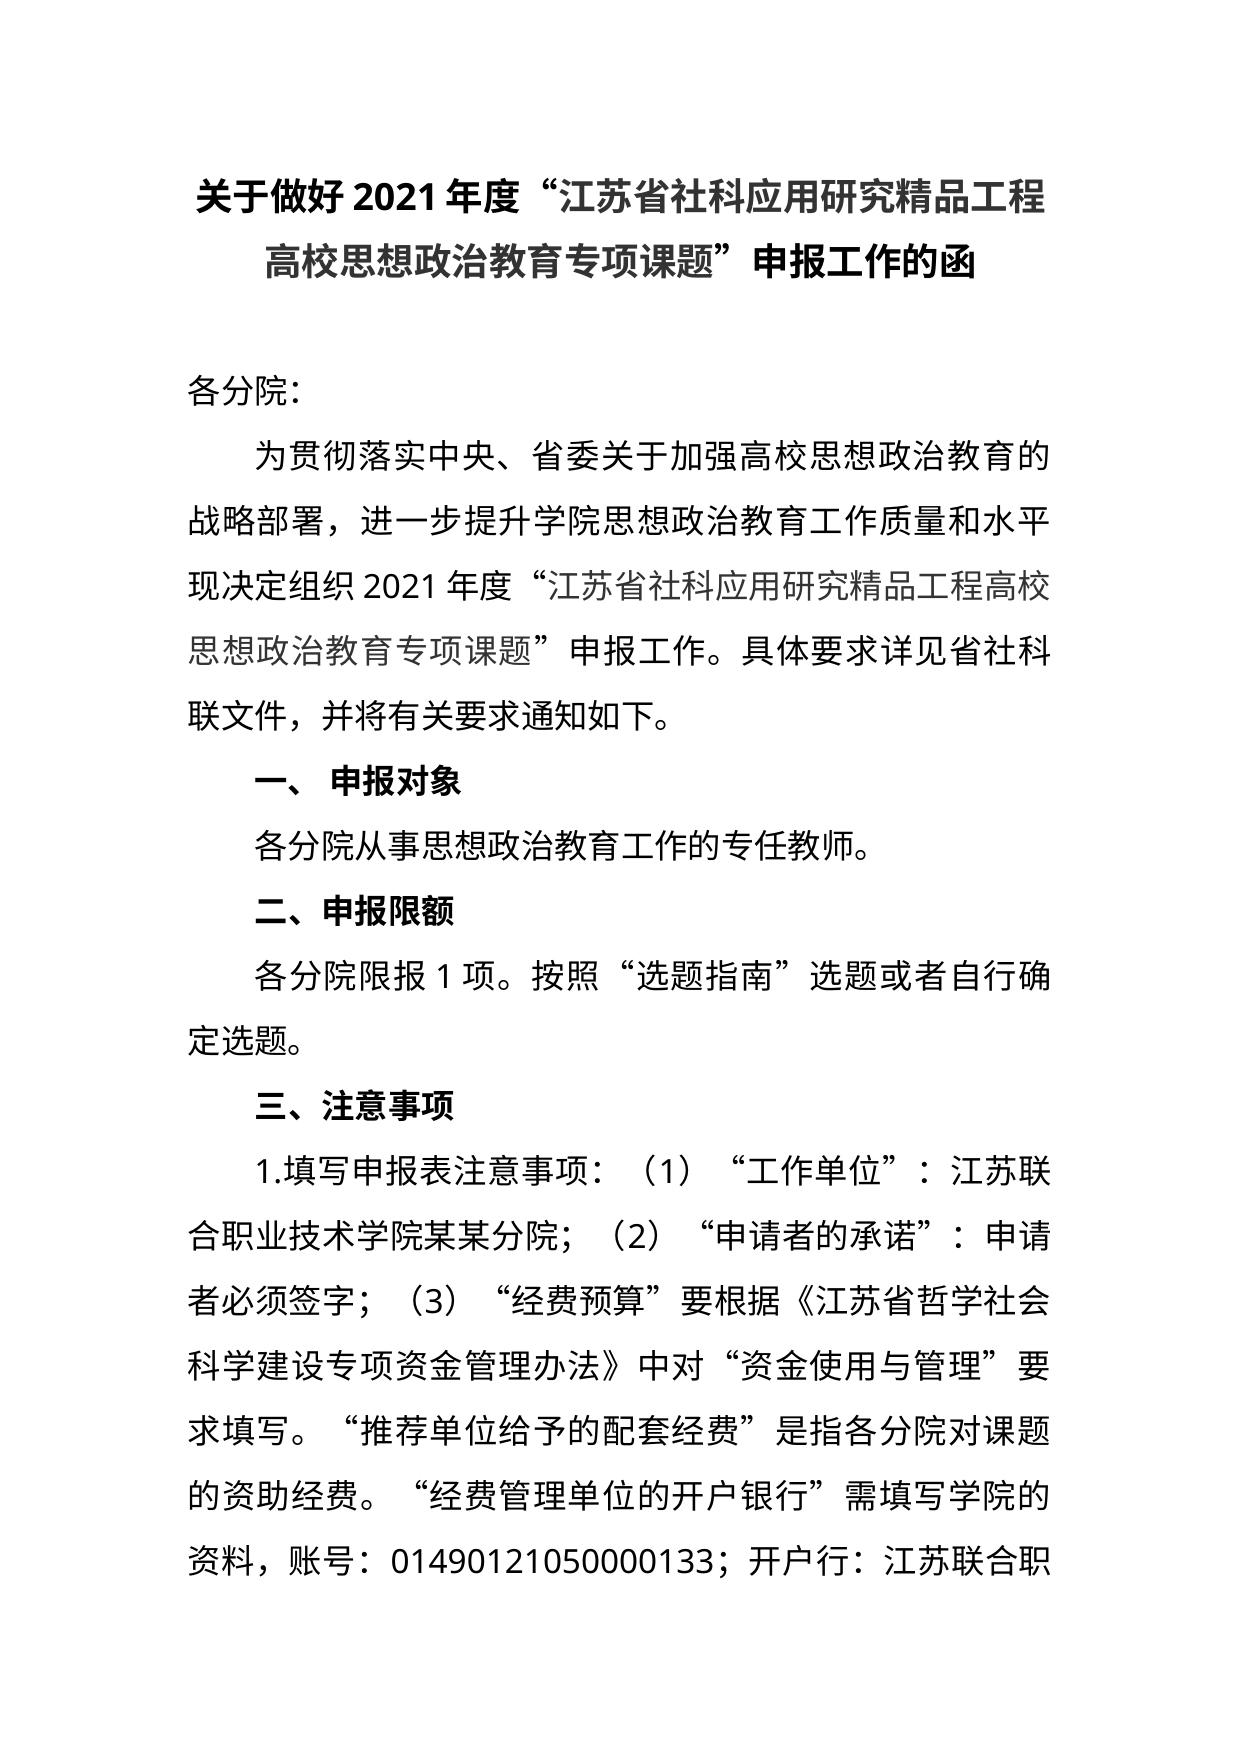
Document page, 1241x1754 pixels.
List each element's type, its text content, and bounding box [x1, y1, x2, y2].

text 各分院限报1项。按照“选题指南”选题或者自行确定选题。 [187, 942, 1053, 1072]
text 关于做好2021年度“江苏省社科应用研究精品工程高校思想政治教育专项课题”申报工作的函 [187, 162, 1053, 292]
list 申报对象 [254, 747, 1053, 812]
text 为贯彻落实中央、省委关于加强高校思想政治教育的战略部署，进一步提升学院思想政治教育工作质量和水平，现决定组织2021年度“江苏省社科应用研究精品工程高校思想政治教育专项课题”申报工作。具体要求详见省社科联文件，并将有关要求通知如下。 [187, 422, 1053, 747]
text 各分院从事思想政治教育工作的专任教师。 [254, 812, 1053, 877]
text 二、申报限额 [187, 877, 1053, 942]
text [187, 1137, 1053, 1592]
text 各分院： [187, 357, 1053, 422]
text 三、注意事项 [187, 1072, 1053, 1137]
